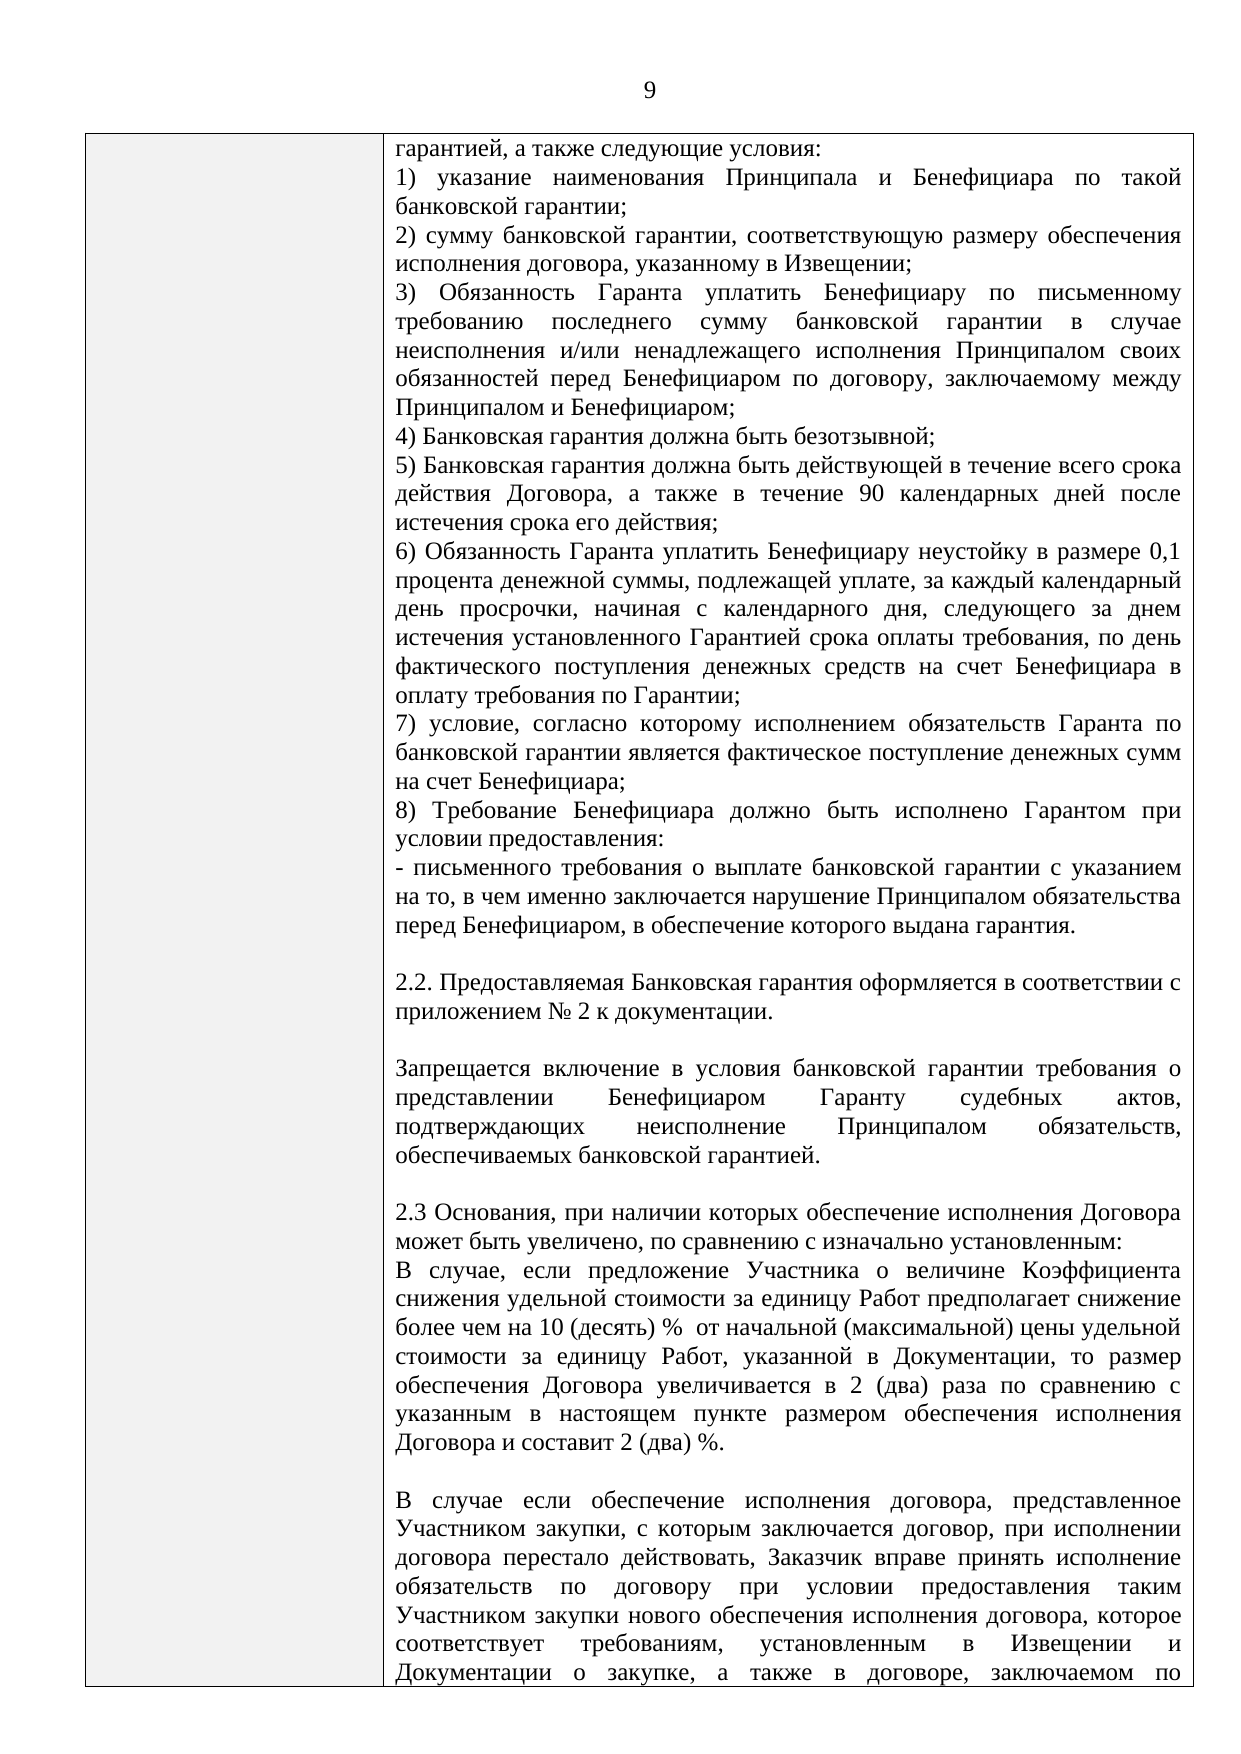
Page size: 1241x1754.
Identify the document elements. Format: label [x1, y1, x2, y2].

table_cell [384, 134, 1193, 1686]
table_cell [86, 134, 383, 1686]
